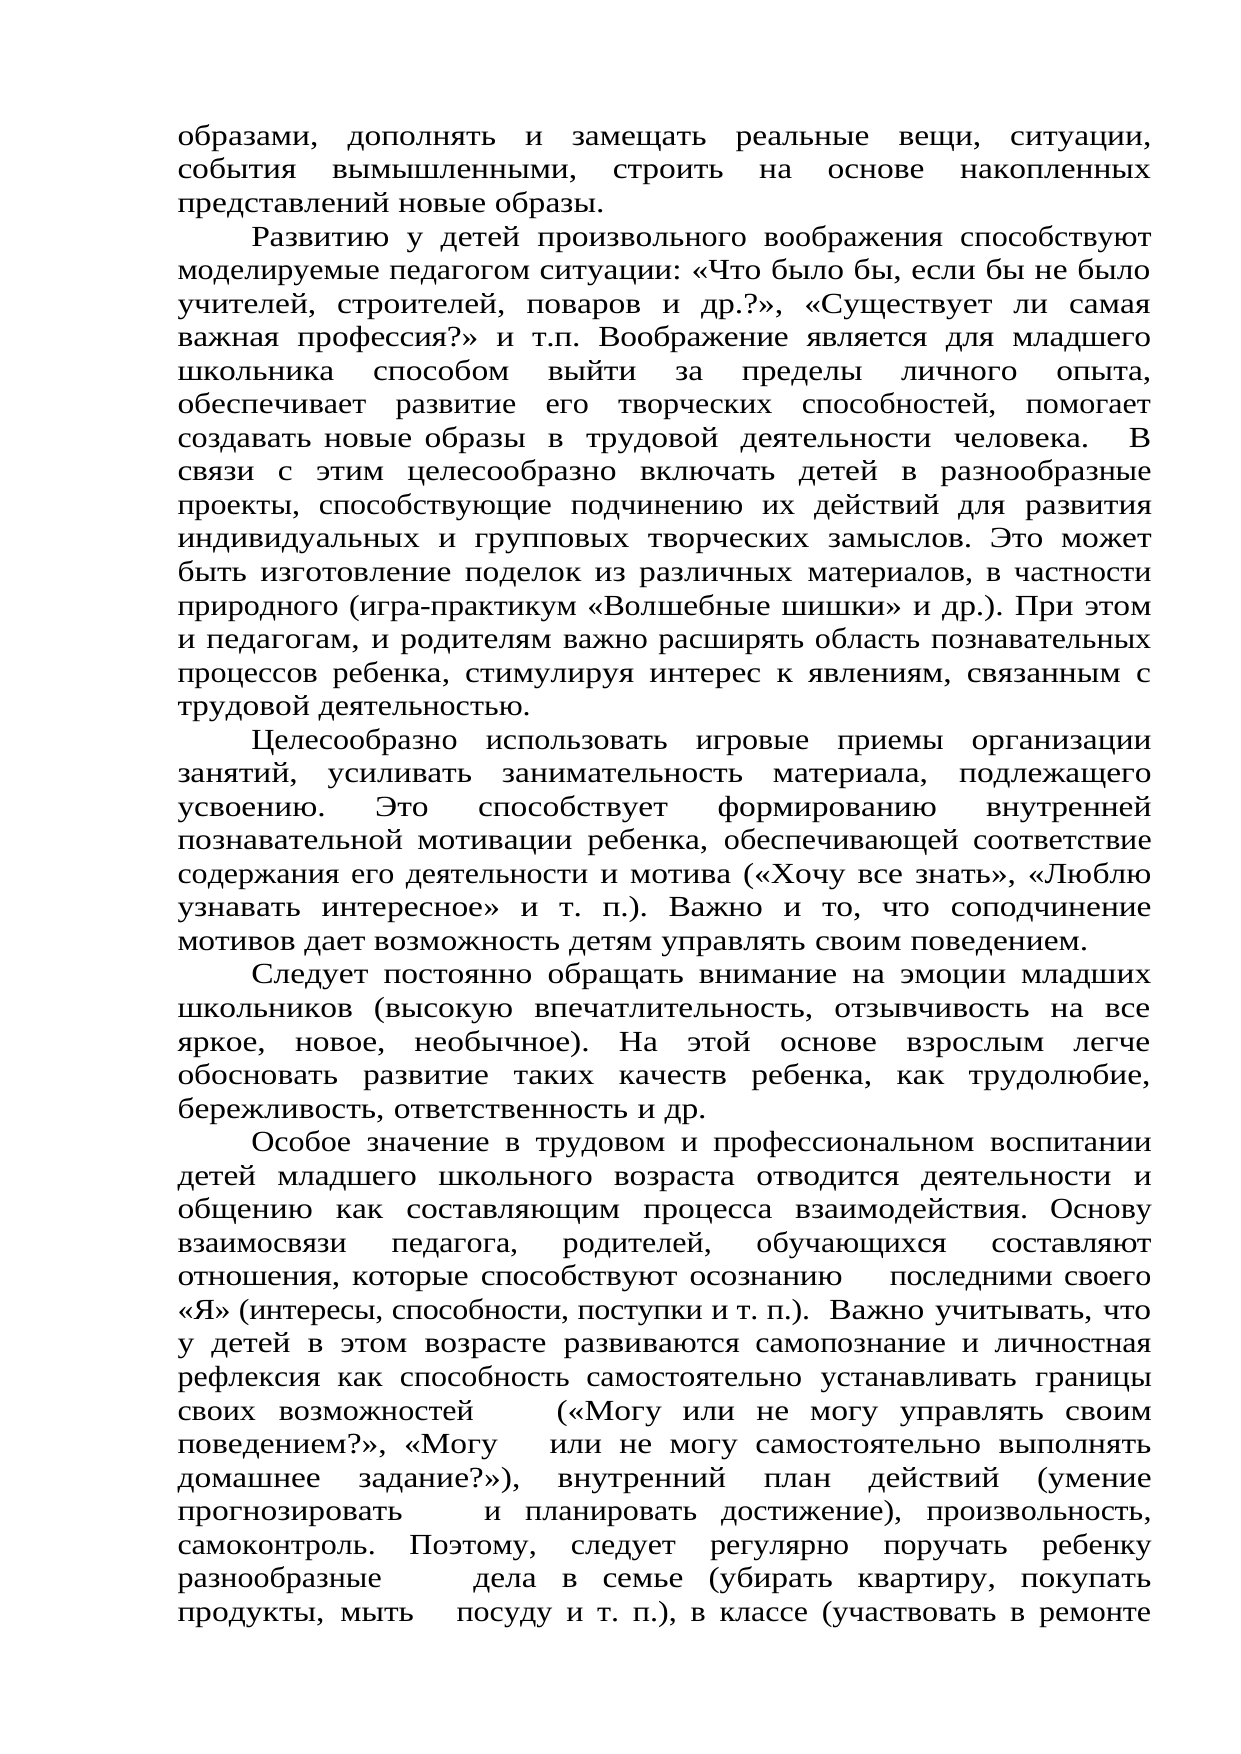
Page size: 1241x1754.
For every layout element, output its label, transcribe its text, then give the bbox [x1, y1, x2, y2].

text Развитию у детей произвольного воображения способствуют моделируемые педагогом ситуации: «Что было бы, если бы не было учителей, строителей, поваров и др.?», «Существует ли самая важная профессия?» и т.п. Воображение является для младшего школьника способом выйти за пределы личного опыта, обеспечивает развитие его творческих способностей, помогает создавать новые образы в трудовой деятельности человека. В связи с этим целесообразно включать детей в разнообразные проекты, способствующие подчинению их действий для развития индивидуальных и групповых творческих замыслов. Это может быть изготовление поделок из различных материалов, в частности природного (игра-практикум «Волшебные шишки» и др.). При этом и педагогам, и родителям важно расширять область познавательных процессов ребенка, стимулируя интерес к явлениям, связанным с трудовой деятельностью. [177, 219, 1152, 722]
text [177, 1124, 1152, 1627]
text Целесообразно использовать игровые приемы организации занятий, усиливать занимательность материала, подлежащего усвоению. Это способствует формированию внутренней познавательной мотивации ребенка, обеспечивающей соответствие содержания его деятельности и мотива («Хочу все знать», «Люблю узнавать интересное» и т. п.). Важно и то, что соподчинение мотивов дает возможность детям управлять своим поведением. [177, 722, 1152, 957]
text Следует постоянно обращать внимание на эмоции младших школьников (высокую впечатлительность, отзывчивость на все яркое, новое, необычное). На этой основе взрослым легче обосновать развитие таких качеств ребенка, как трудолюбие, бережливость, ответственность и др. [177, 957, 1152, 1124]
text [177, 118, 1152, 219]
